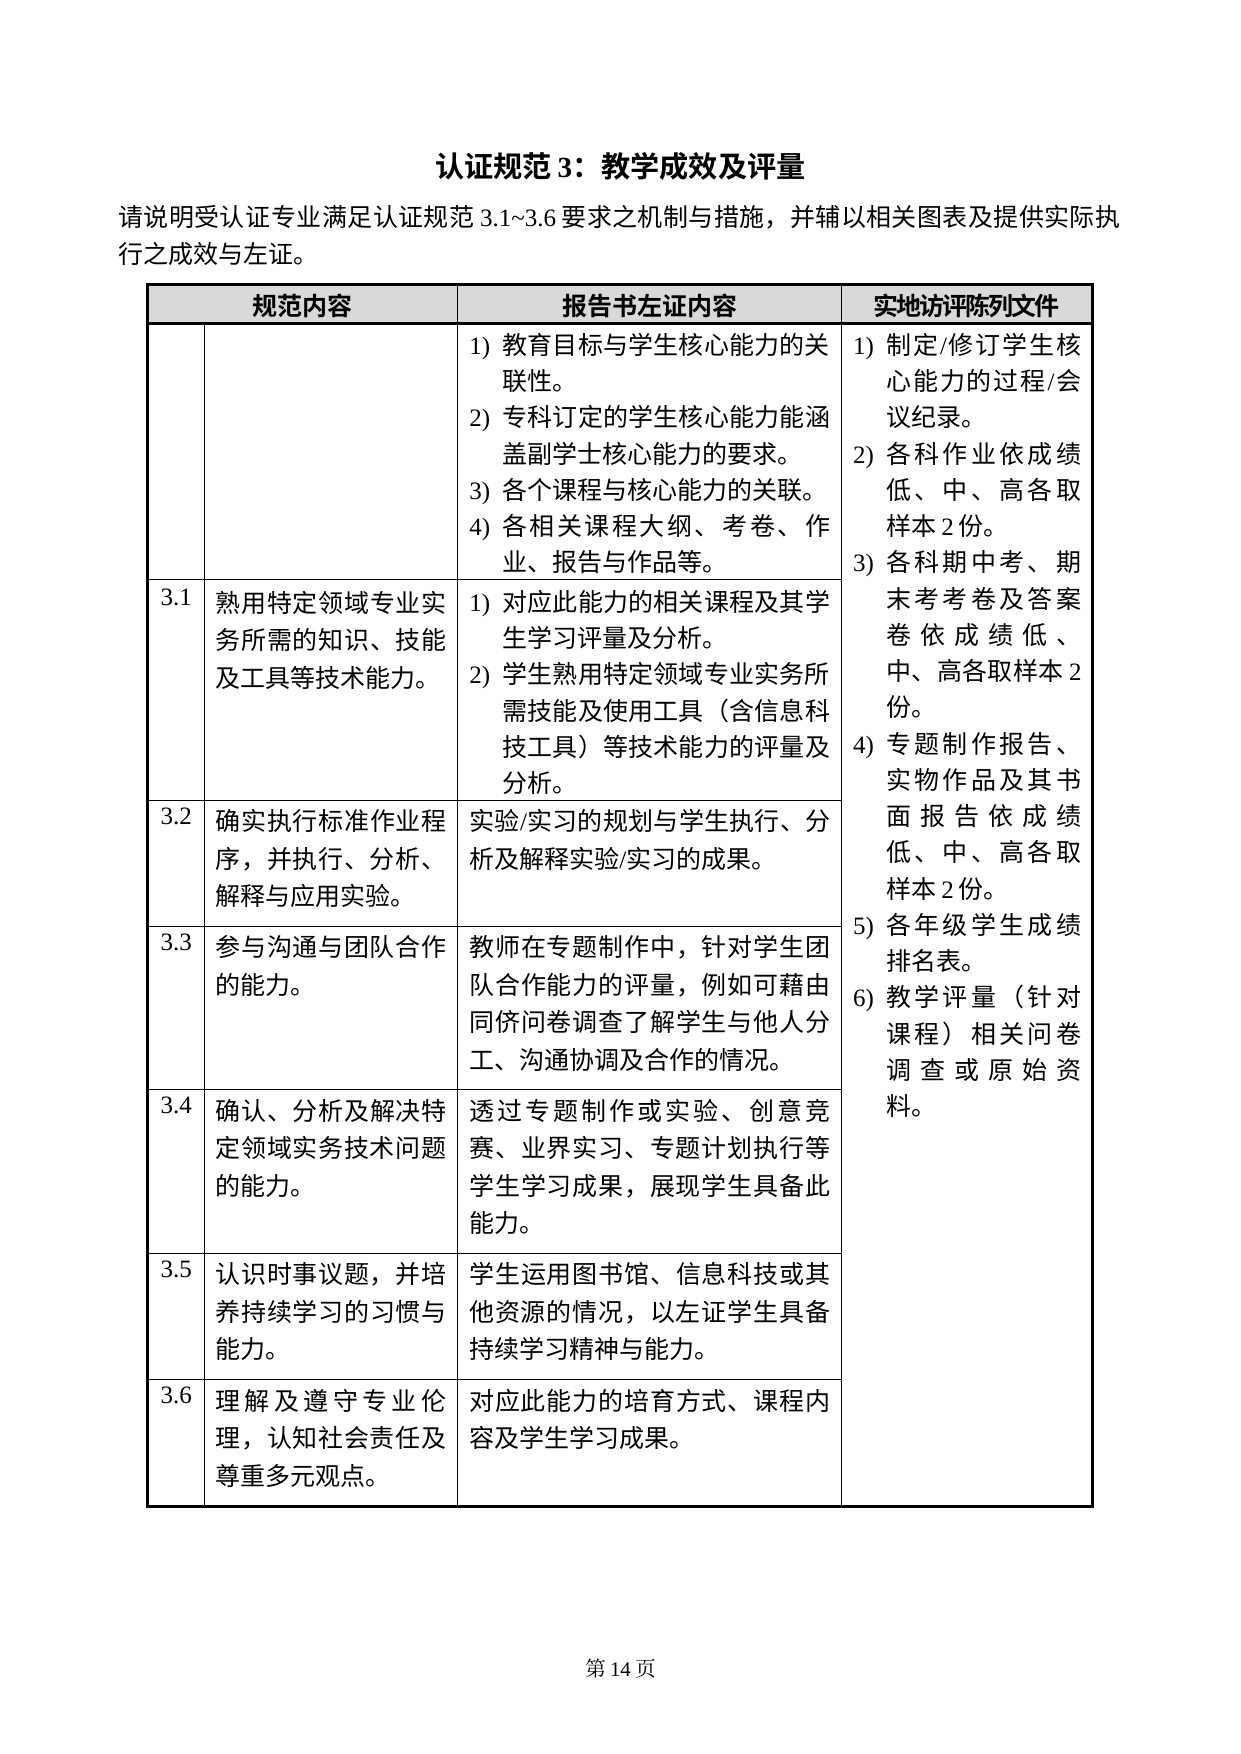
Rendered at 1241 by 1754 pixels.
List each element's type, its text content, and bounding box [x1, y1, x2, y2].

table_cell 确认、分析及解决特定领域实务技术问题的能力。 [205, 1090, 457, 1253]
text 请说明受认证专业满足认证规范3.1~3.6要求之机制与措施，并辅以相关图表及提供实际执行之成效与左证。 [118, 198, 1122, 270]
table_cell 实验/实习的规划与学生执行、分析及解释实验/实习的成果。 [458, 801, 841, 926]
table_cell 确实执行标准作业程序，并执行、分析、解释与应用实验。 [205, 801, 457, 926]
table_cell 认识时事议题，并培养持续学习的习惯与能力。 [205, 1254, 457, 1379]
table_cell 3.5 [149, 1254, 204, 1379]
table_cell 参与沟通与团队合作的能力。 [205, 927, 457, 1089]
table_cell 制定/修订学生核心能力的过程/会议纪录。 各科作业依成绩低、中、高各取样本2份。 各科期中考、期末考考卷及答案卷依成绩低、中、高各取样本2份。 专题制作报告、实物作品及其书面报告依成绩低、中、高各取样本2份。 各年级学生成绩排名表。 教学评量（针对课程）相关问卷调查或原始资料。 [842, 325, 1091, 1505]
table_cell 熟用特定领域专业实务所需的知识、技能及工具等技术能力。 [205, 580, 457, 800]
table_cell 3.6 [149, 1380, 204, 1505]
table_cell 3.2 [149, 801, 204, 926]
table_header 规范内容 [149, 286, 457, 322]
table_cell 透过专题制作或实验、创意竞赛、业界实习、专题计划执行等学生学习成果，展现学生具备此能力。 [458, 1090, 841, 1253]
table_cell [149, 325, 204, 579]
table_cell 教育目标与学生核心能力的关联性。 专科订定的学生核心能力能涵盖副学士核心能力的要求。 各个课程与核心能力的关联。 各相关课程大纲、考卷、作业、报告与作品等。 [458, 325, 841, 579]
text 认证规范3：教学成效及评量 [118, 143, 1122, 185]
table_cell 对应此能力的相关课程及其学生学习评量及分析。 学生熟用特定领域专业实务所需技能及使用工具（含信息科技工具）等技术能力的评量及分析。 [458, 580, 841, 800]
table_cell 学生运用图书馆、信息科技或其他资源的情况，以左证学生具备持续学习精神与能力。 [458, 1254, 841, 1379]
table_header 报告书左证内容 [458, 286, 841, 322]
table_cell 3.4 [149, 1090, 204, 1253]
table_cell 3.1 [149, 580, 204, 800]
table_cell 理解及遵守专业伦理，认知社会责任及尊重多元观点。 [205, 1380, 457, 1505]
table_cell 教师在专题制作中，针对学生团队合作能力的评量，例如可藉由同侪问卷调查了解学生与他人分工、沟通协调及合作的情况。 [458, 927, 841, 1089]
table_cell 3.3 [149, 927, 204, 1089]
table_cell 对应此能力的培育方式、课程内容及学生学习成果。 [458, 1380, 841, 1505]
table_cell [205, 325, 457, 579]
table_header 实地访评陈列文件 [842, 286, 1091, 322]
